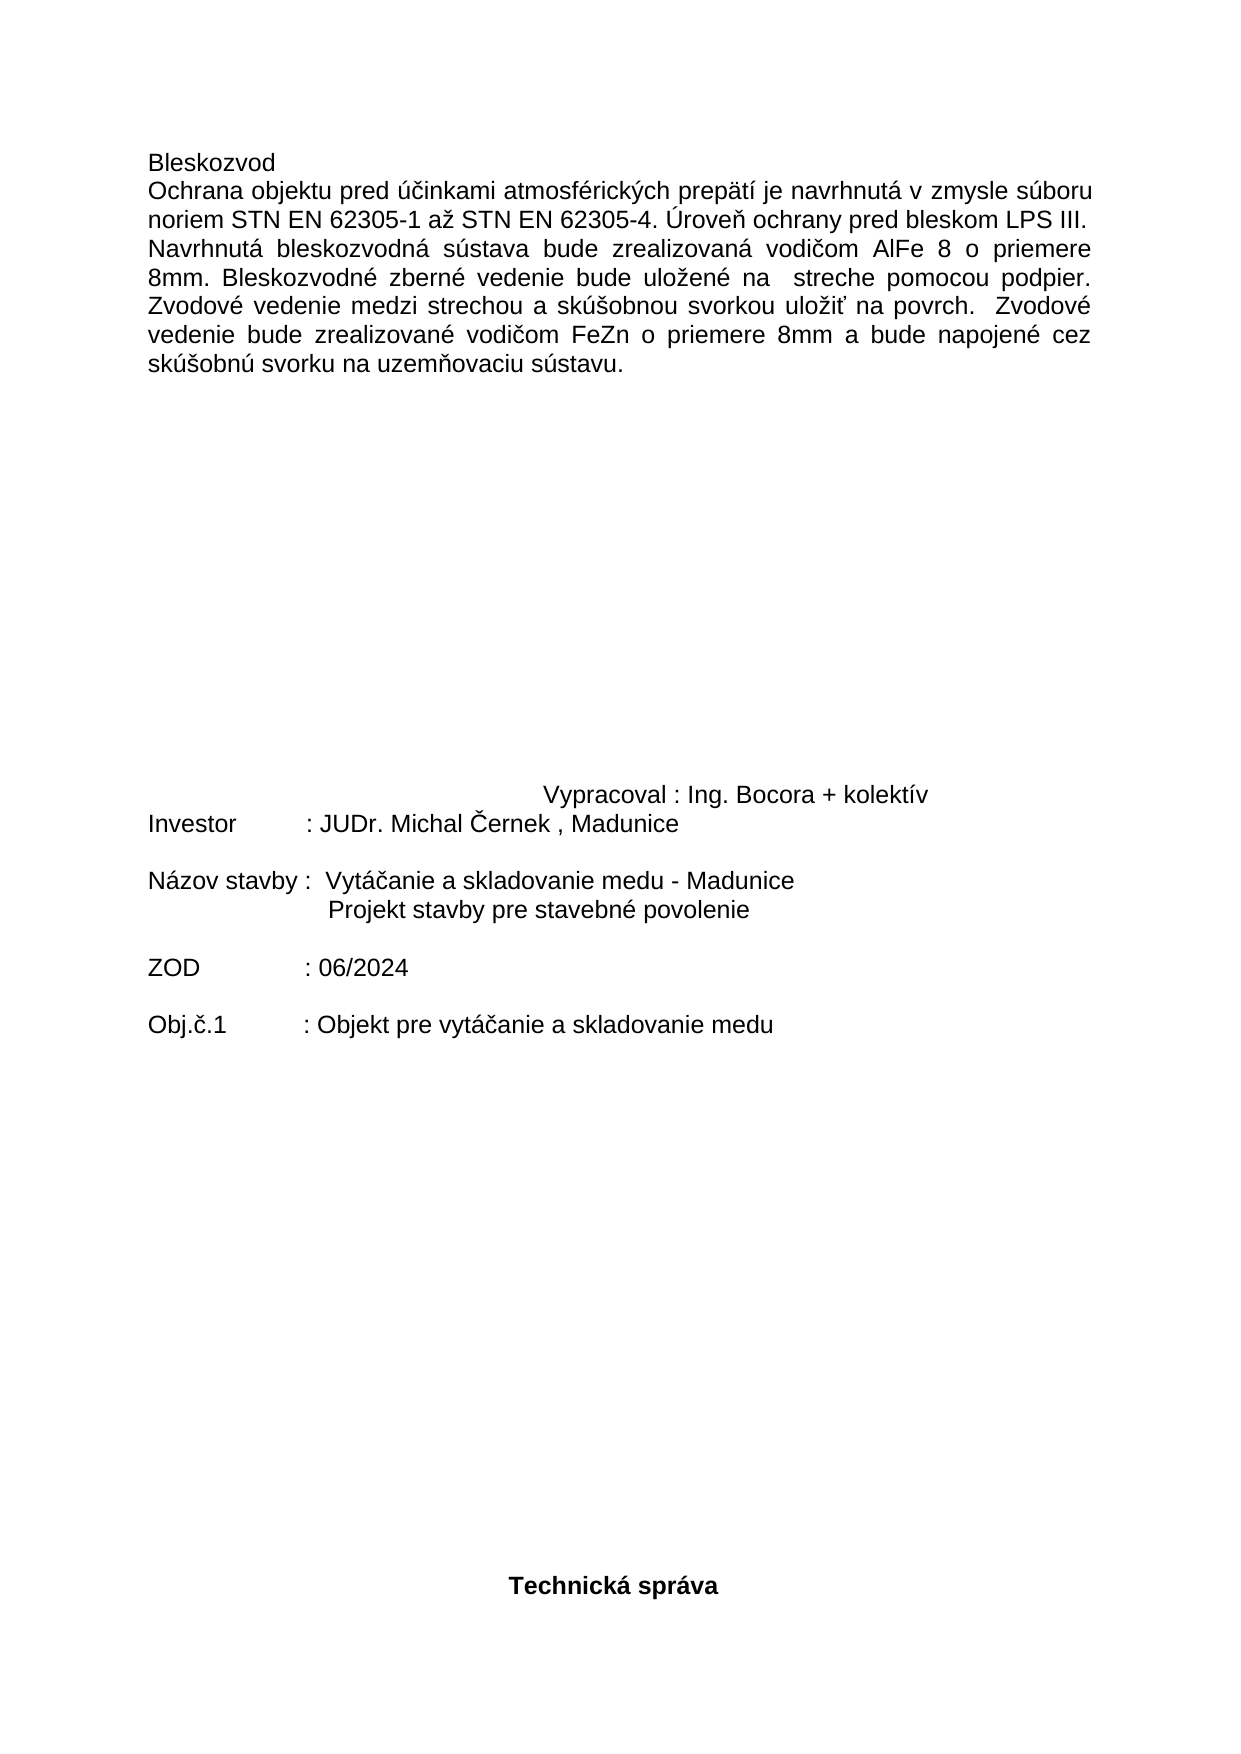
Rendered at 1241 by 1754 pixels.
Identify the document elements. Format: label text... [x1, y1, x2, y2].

text Technická správa [148, 1571, 1093, 1599]
text Vypracoval : Ing. Bocora + kolektív [148, 780, 1093, 809]
text Navrhnutá bleskozvodná sústava bude zrealizovaná vodičom AlFe 8 o priemere 8mm. Bleskozvodné zberné vedenie bude uložené na streche pomocou podpier. Zvodové vedenie medzi strechou a skúšobnou svorkou uložiť na povrch. Zvodové vedenie bude zrealizované vodičom FeZn o priemere 8mm a bude napojené cez skúšobnú svorku na uzemňovaciu sústavu. [148, 234, 1093, 378]
subtitle ZOD : 06/2024 [148, 953, 1093, 981]
subtitle Projekt stavby pre stavebné povolenie [148, 895, 1093, 924]
text Bleskozvod [148, 148, 1093, 176]
subtitle Názov stavby : Vytáčanie a skladovanie medu - Madunice [148, 866, 1093, 895]
text Obj.č.1 : Objekt pre vytáčanie a skladovanie medu [148, 1010, 1093, 1039]
text Ochrana objektu pred účinkami atmosférických prepätí je navrhnutá v zmysle súboru noriem STN EN 62305-1 až STN EN 62305-4. Úroveň ochrany pred bleskom LPS III. [148, 176, 1093, 234]
text Investor : JUDr. Michal Černek , Madunice [148, 809, 1093, 838]
